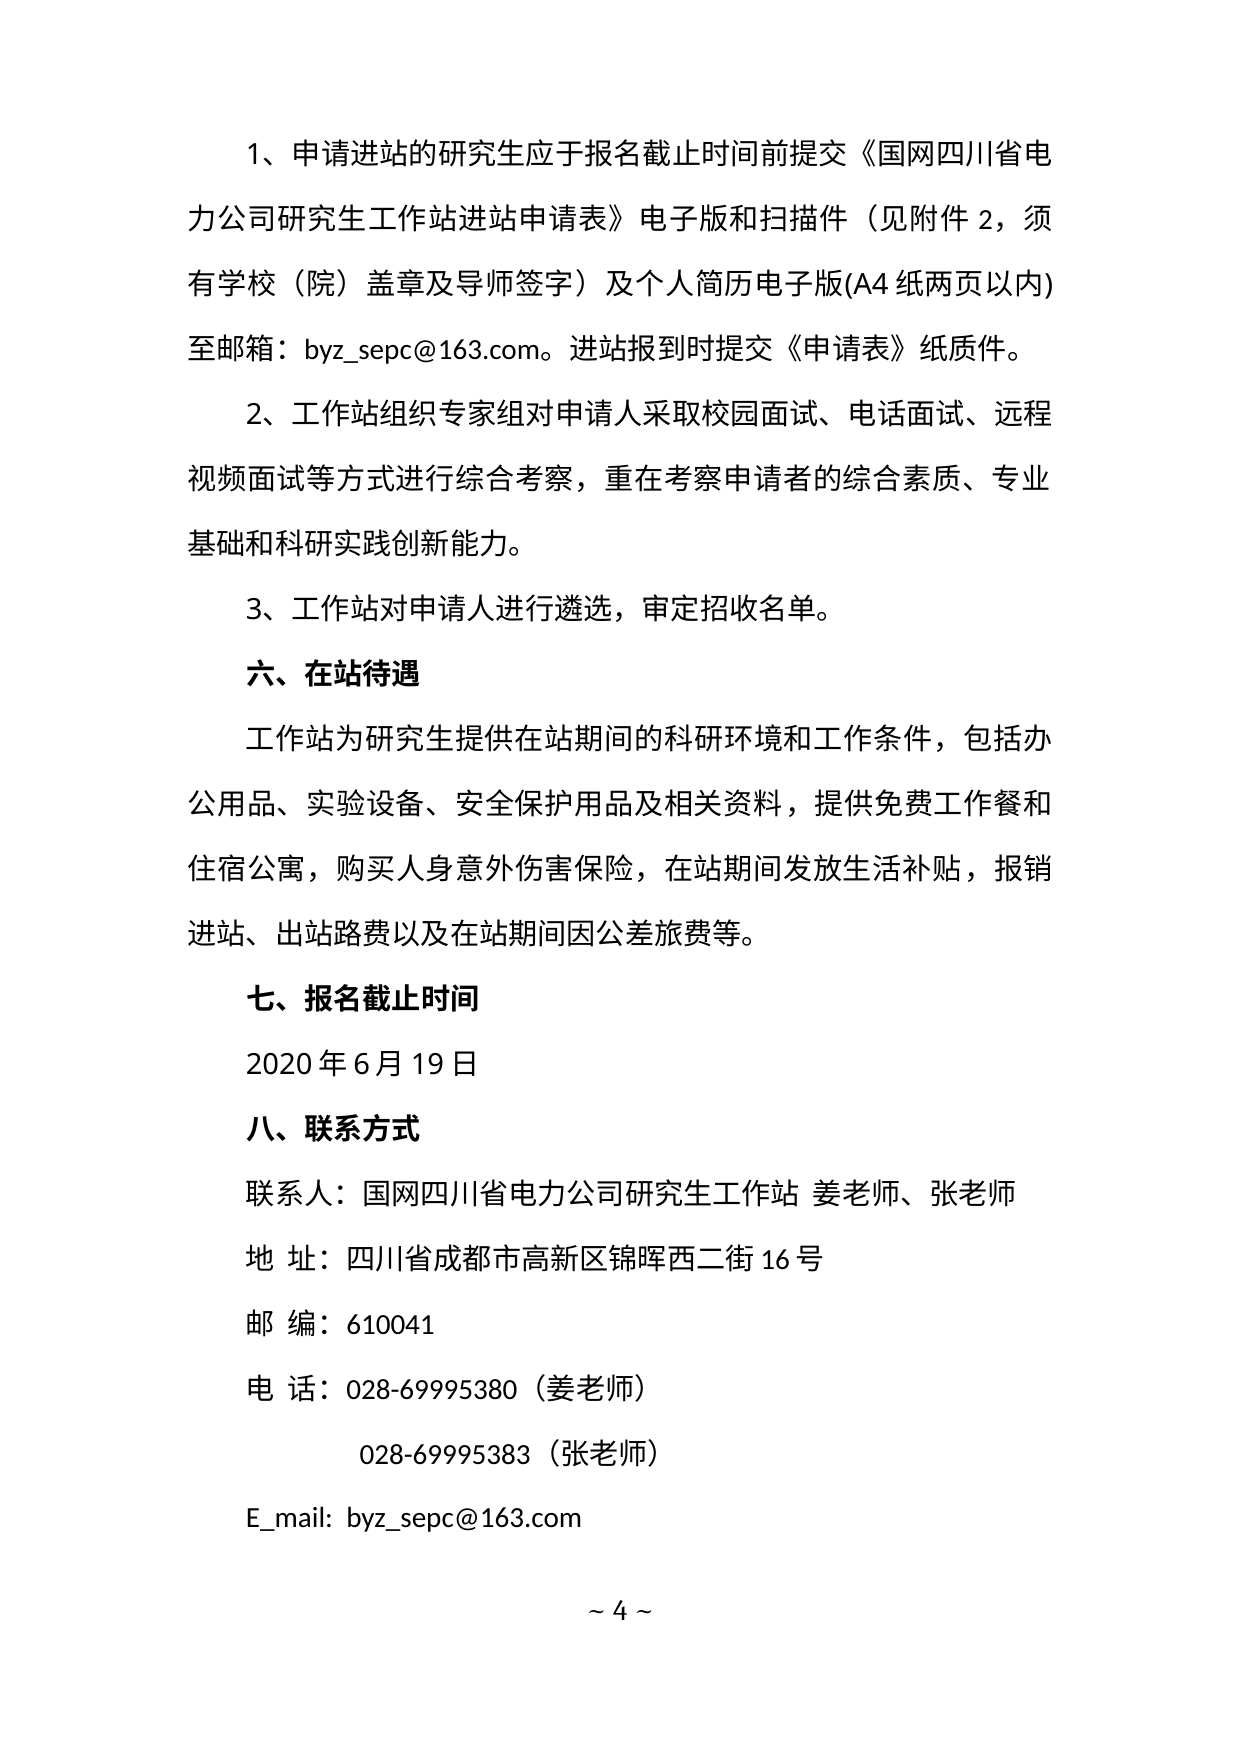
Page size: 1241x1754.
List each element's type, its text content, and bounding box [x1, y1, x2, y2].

text 2、工作站组织专家组对申请人采取校园面试、电话面试、远程视频面试等方式进行综合考察，重在考察申请者的综合素质、专业基础和科研实践创新能力。 [187, 379, 1053, 574]
text 1、申请进站的研究生应于报名截止时间前提交《国网四川省电力公司研究生工作站进站申请表》电子版和扫描件（见附件2，须有学校（院）盖章及导师签字）及个人简历电子版(A4纸两页以内)至邮箱：byz_sepc@163.com。进站报到时提交《申请表》纸质件。 [187, 119, 1053, 379]
text 3、工作站对申请人进行遴选，审定招收名单。 [187, 574, 1053, 639]
text 电 话：028-69995380（姜老师） [187, 1354, 1053, 1419]
text 联系人：国网四川省电力公司研究生工作站 姜老师、张老师 [187, 1159, 1053, 1224]
text 工作站为研究生提供在站期间的科研环境和工作条件，包括办公用品、实验设备、安全保护用品及相关资料，提供免费工作餐和住宿公寓，购买人身意外伤害保险，在站期间发放生活补贴，报销进站、出站路费以及在站期间因公差旅费等。 [187, 704, 1053, 964]
text 028-69995383（张老师） [187, 1419, 1053, 1484]
text 2020年6月19日 [187, 1029, 1053, 1094]
text 地 址：四川省成都市高新区锦晖西二街16号 [187, 1224, 1053, 1289]
text 八、联系方式 [187, 1094, 1053, 1159]
text E_mail: byz_sepc@163.com [187, 1484, 1053, 1549]
text 七、报名截止时间 [187, 964, 1053, 1029]
text 邮 编：610041 [187, 1289, 1053, 1354]
text 六、在站待遇 [187, 639, 1053, 704]
